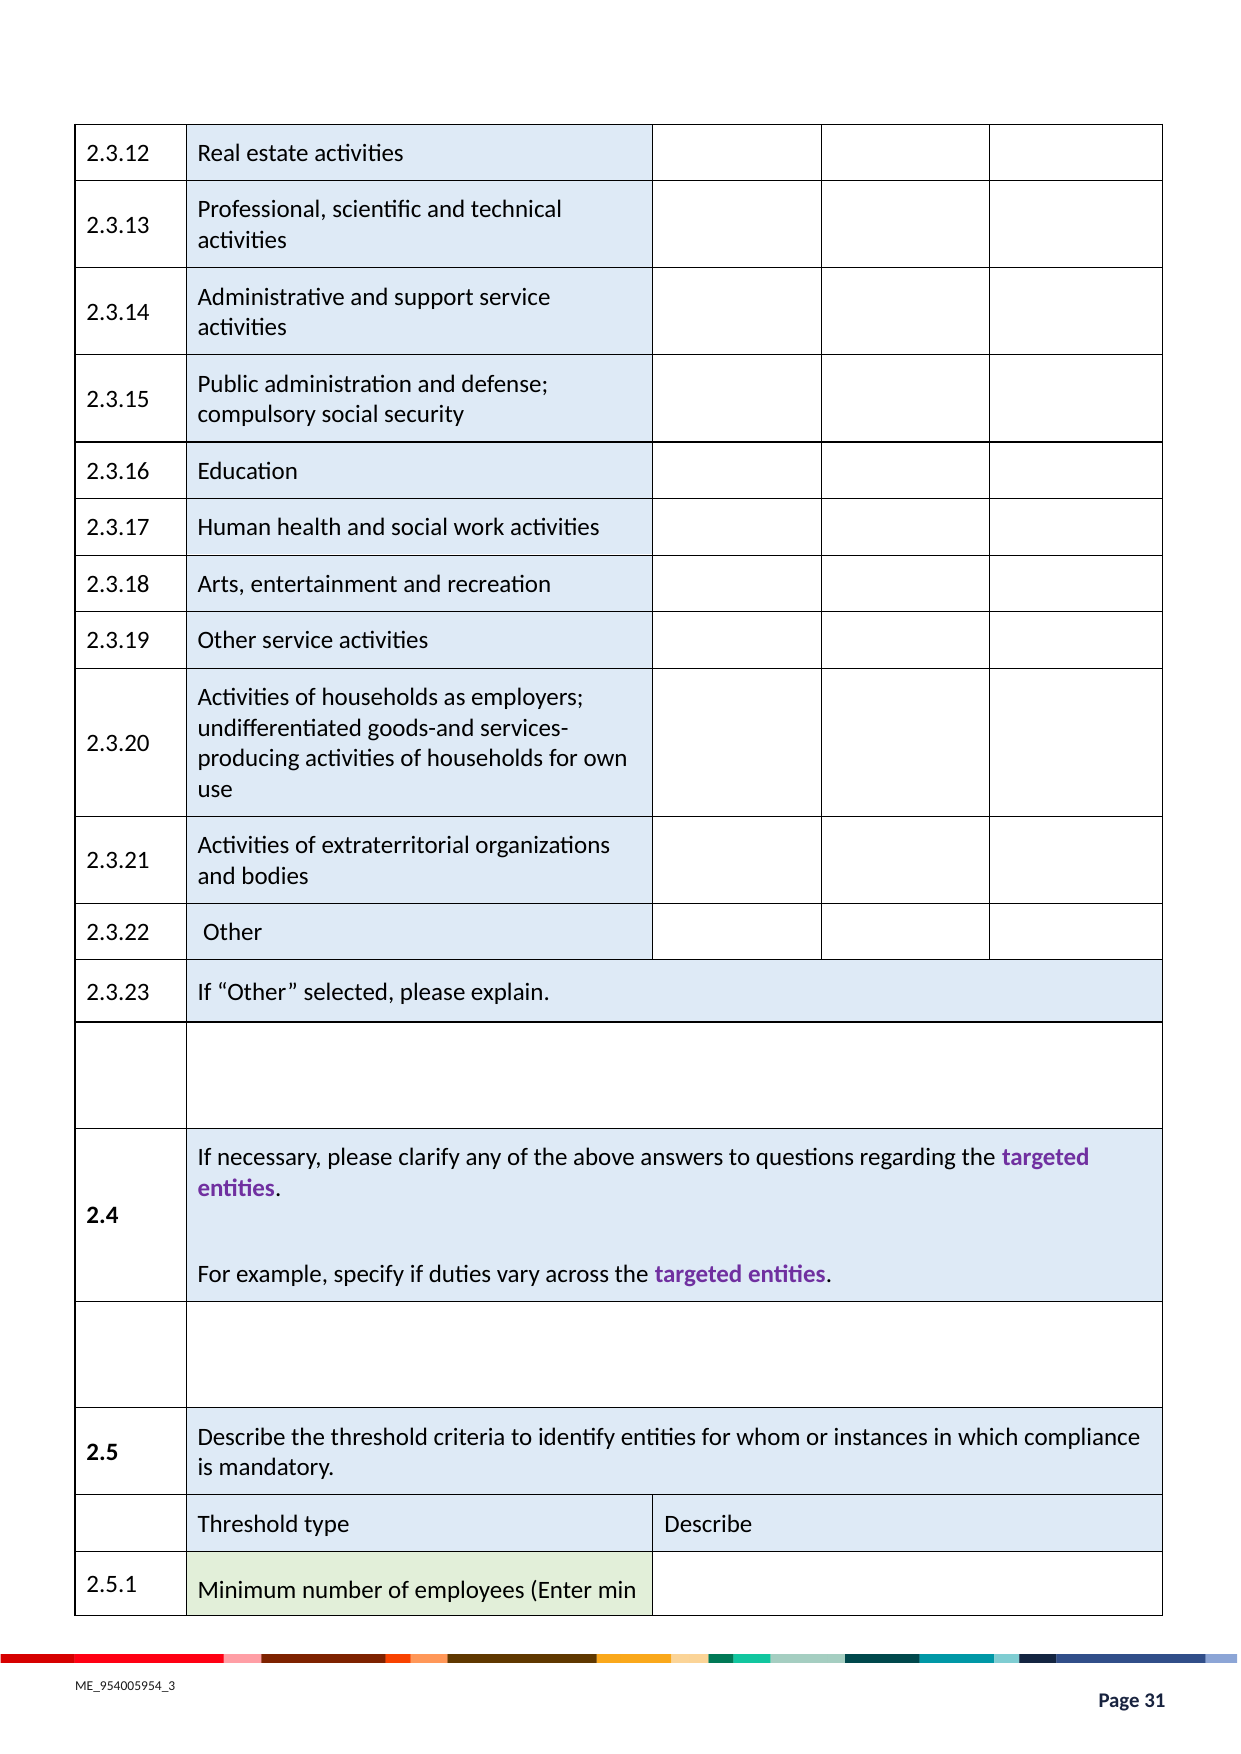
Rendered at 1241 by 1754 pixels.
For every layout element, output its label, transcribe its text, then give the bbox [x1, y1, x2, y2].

table_cell Human health and social work activities [187, 499, 652, 554]
table_cell [822, 669, 989, 816]
table_cell [822, 612, 989, 668]
table_cell [990, 355, 1162, 441]
table_cell Other service activities [187, 612, 652, 668]
table_cell [822, 181, 989, 267]
table_cell 2.3.16 [76, 443, 186, 498]
table_cell [990, 612, 1162, 668]
table_cell Public administration and defense; compulsory social security [187, 355, 652, 441]
table_cell 2.3.12 [76, 125, 186, 180]
table_cell Arts, entertainment and recreation [187, 556, 652, 611]
table_cell 2.3.19 [76, 612, 186, 668]
table_cell [822, 904, 989, 959]
table_cell Describe the threshold criteria to identify entities for whom or instances in which compliance is mandatory. [187, 1408, 1162, 1494]
table_cell Real estate activities [187, 125, 652, 180]
table_cell [990, 125, 1162, 180]
table_cell [990, 443, 1162, 498]
table_cell Threshold type [187, 1495, 652, 1551]
table_cell [822, 556, 989, 611]
table_cell [76, 1495, 186, 1551]
table_cell [653, 556, 821, 611]
table_cell [653, 669, 821, 816]
table_cell 2.4 [76, 1129, 186, 1301]
table_cell [653, 817, 821, 903]
table_cell 2.3.20 [76, 669, 186, 816]
table_cell [822, 499, 989, 554]
table_cell [653, 904, 821, 959]
table_cell [990, 181, 1162, 267]
table_cell 2.3.14 [76, 268, 186, 354]
table_cell Education [187, 443, 652, 498]
table_cell 2.5 [76, 1408, 186, 1494]
table_cell Activities of extraterritorial organizations and bodies [187, 817, 652, 903]
table_cell 2.3.13 [76, 181, 186, 267]
table_cell Other [187, 904, 652, 959]
table_cell [822, 443, 989, 498]
table_cell If “Other” selected, please explain. [187, 960, 1162, 1021]
table_cell [653, 443, 821, 498]
table_cell [653, 355, 821, 441]
table_cell 2.5.1 [76, 1552, 186, 1615]
table_cell [653, 125, 821, 180]
table_cell [76, 1302, 186, 1407]
table_cell [822, 125, 989, 180]
table_cell Administrative and support service activities [187, 268, 652, 354]
table_cell 2.3.15 [76, 355, 186, 441]
table_cell [990, 556, 1162, 611]
table_cell [822, 817, 989, 903]
table_cell [990, 817, 1162, 903]
table_cell [653, 499, 821, 554]
table_cell [653, 268, 821, 354]
table_cell [187, 1023, 1162, 1128]
table_cell [653, 1552, 1162, 1615]
table_cell [653, 181, 821, 267]
table_cell Professional, scientific and technical activities [187, 181, 652, 267]
table_cell [187, 1302, 1162, 1407]
table_cell [990, 904, 1162, 959]
table_cell 2.3.21 [76, 817, 186, 903]
table_cell [990, 499, 1162, 554]
table_cell [653, 612, 821, 668]
table_cell [990, 268, 1162, 354]
table_cell [822, 355, 989, 441]
table_cell 2.3.22 [76, 904, 186, 959]
picture [0, 1654, 1236, 1663]
table_cell [990, 669, 1162, 816]
table_cell 2.3.18 [76, 556, 186, 611]
table_cell [822, 268, 989, 354]
table_cell Describe [653, 1495, 1162, 1551]
table_cell 2.3.23 [76, 960, 186, 1021]
table_cell If necessary, please clarify any of the above answers to questions regarding the targeted entities. For example, specify if duties vary across the targeted entities. [187, 1129, 1162, 1301]
table_cell [76, 1023, 186, 1128]
table_cell Activities of households as employers; undifferentiated goods-and services-producing activities of households for own use [187, 669, 652, 816]
table_cell 2.3.17 [76, 499, 186, 554]
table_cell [187, 1552, 652, 1615]
